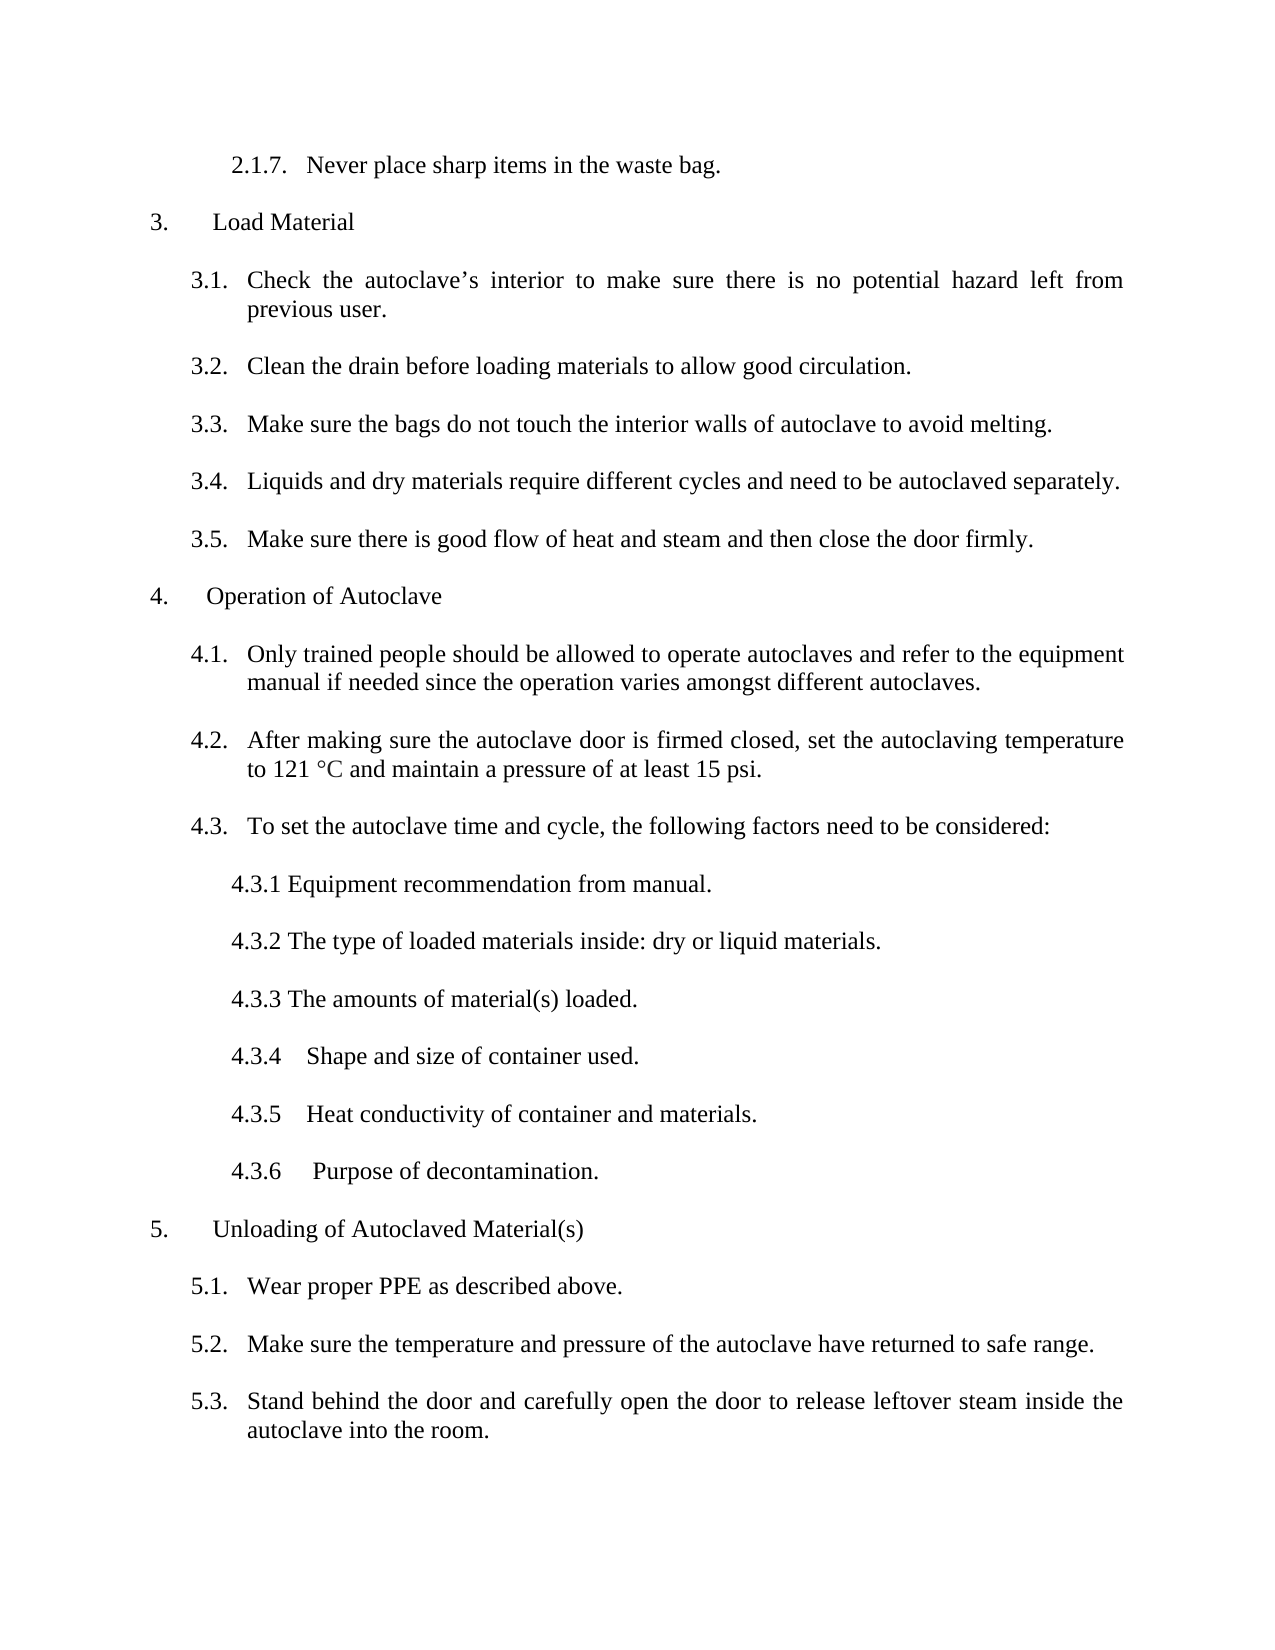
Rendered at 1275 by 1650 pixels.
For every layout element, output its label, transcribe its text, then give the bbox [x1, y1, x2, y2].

list Wear proper PPE as described above. [191, 1271, 1125, 1300]
list Liquids and dry materials require different cycles and need to be autoclaved separately. [191, 466, 1125, 495]
text 4.3.2 The type of loaded materials inside: dry or liquid materials. [231, 926, 1125, 955]
list Check the autoclave’s interior to make sure there is no potential hazard left from previous user. [191, 265, 1125, 322]
list Only trained people should be allowed to operate autoclaves and refer to the equipment manual if needed since the operation varies amongst different autoclaves. [191, 639, 1125, 696]
text 4.3.3 The amounts of material(s) loaded. [231, 984, 1125, 1012]
list Heat conductivity of container and materials. [231, 1099, 1125, 1127]
list Stand behind the door and carefully open the door to release leftover steam inside the autoclave into the room. [191, 1386, 1125, 1444]
list Make sure the temperature and pressure of the autoclave have returned to safe range. [191, 1329, 1125, 1357]
list Make sure there is good flow of heat and steam and then close the door firmly. [191, 524, 1125, 552]
list Make sure the bags do not touch the interior walls of autoclave to avoid melting. [191, 409, 1125, 437]
list After making sure the autoclave door is firmed closed, set the autoclaving temperature to 121 °C and maintain a pressure of at least 15 psi. [191, 725, 1125, 782]
list Never place sharp items in the waste bag. [231, 150, 1125, 179]
list Load Material [150, 207, 1125, 236]
list Operation of Autoclave [150, 581, 1125, 610]
list Purpose of decontamination. [231, 1156, 1125, 1185]
text 4.3.1 Equipment recommendation from manual. [231, 869, 1125, 897]
list Unloading of Autoclaved Material(s) [150, 1214, 1125, 1242]
list To set the autoclave time and cycle, the following factors need to be considered: [191, 811, 1125, 840]
list Shape and size of container used. [231, 1041, 1125, 1070]
list Clean the drain before loading materials to allow good circulation. [191, 351, 1125, 380]
